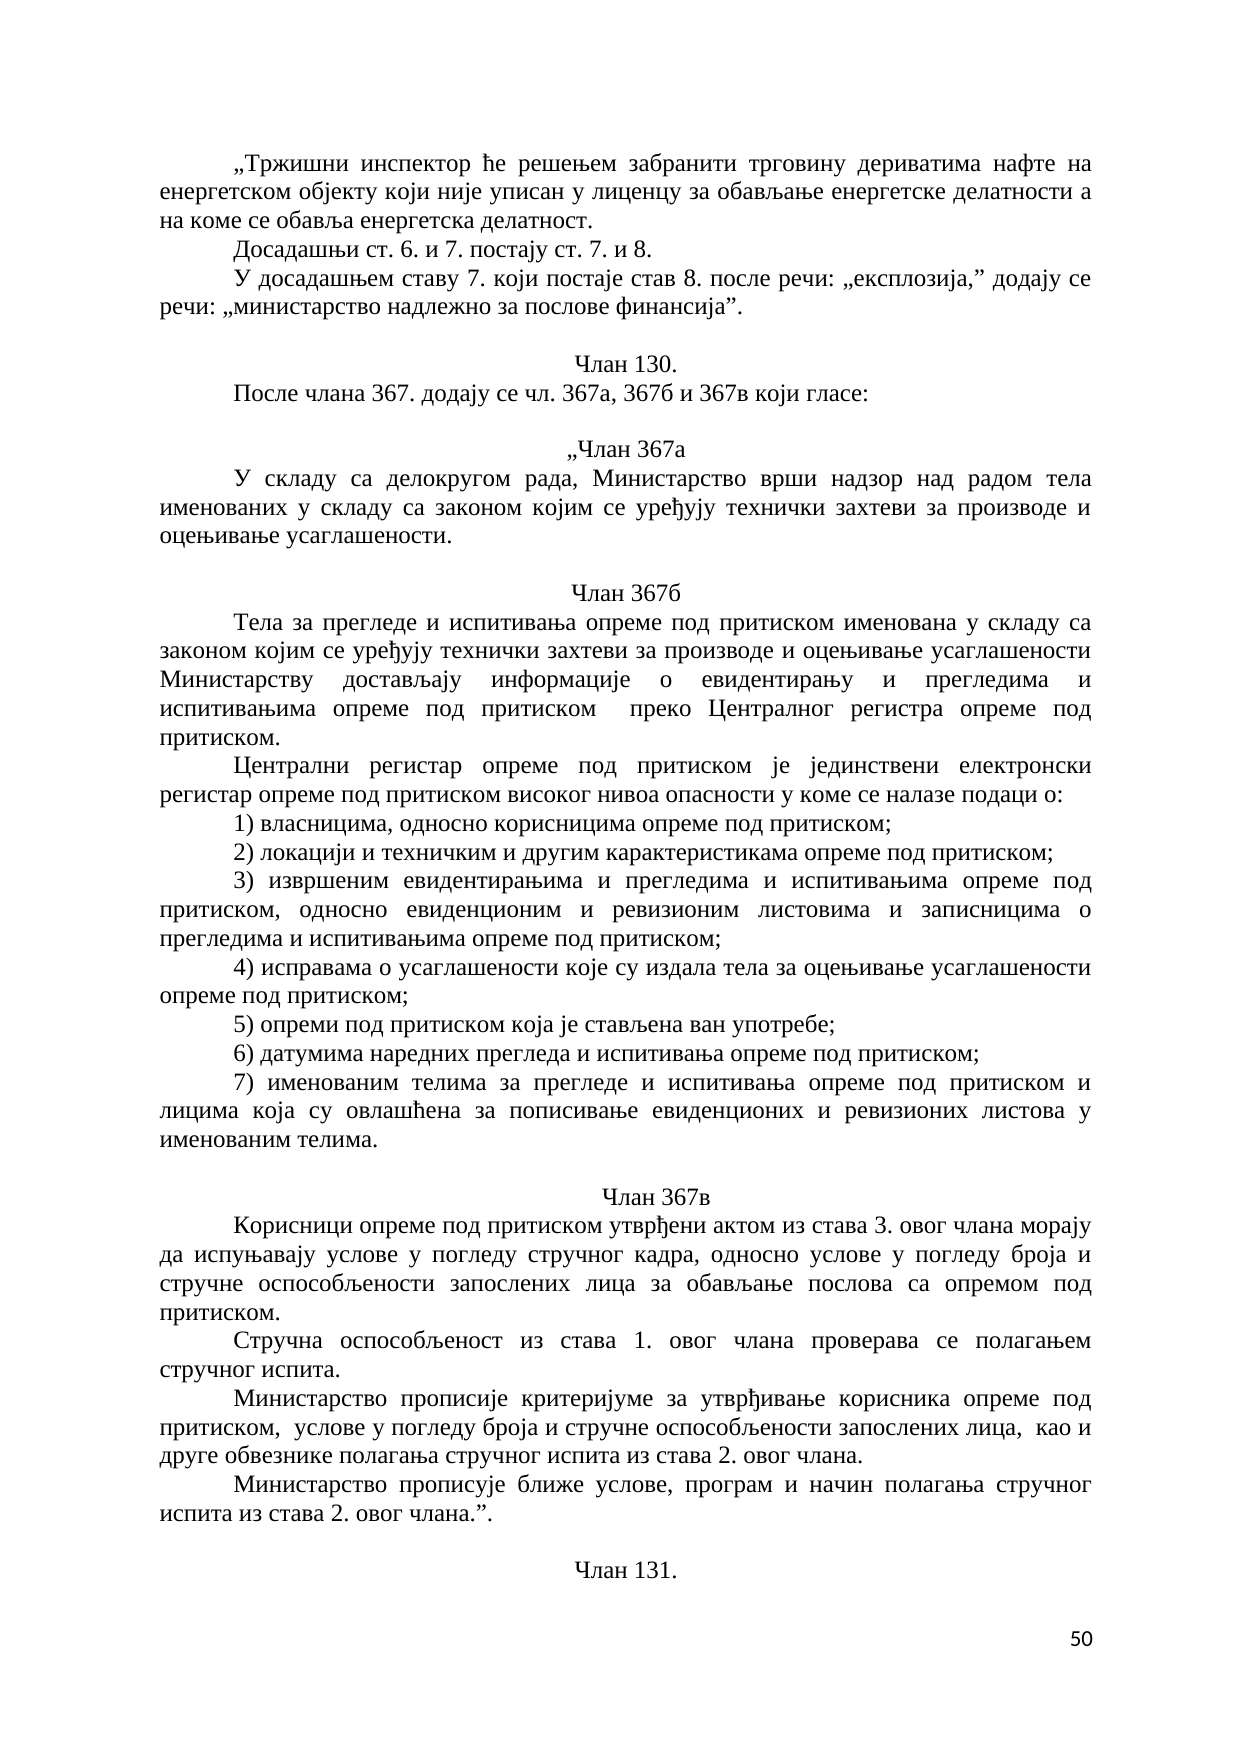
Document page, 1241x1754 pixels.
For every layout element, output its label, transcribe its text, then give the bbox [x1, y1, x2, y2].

text Тела за прегледе и испитивања опреме под притиском именована у складу са законом којим се уређују технички захтеви за производе и оцењивање усаглашености Министарству достављају информације о евидентирању и прегледима и испитивањима опреме под притиском преко Централног регистра опреме под притиском. [159, 607, 1093, 751]
text Централни регистар опреме под притиском је јединствени електронски регистар опреме под притиском високог нивоа опасности у коме се налазе подаци о: [159, 751, 1093, 808]
text После члана 367. додају се чл. 367а, 367б и 367в који гласе: [159, 378, 1093, 406]
text 7) именованим телима за прегледе и испитивања опреме под притиском и лицима која су овлашћена за пописивање евиденционих и ревизионих листова у именованим телима. [159, 1067, 1093, 1153]
text Министарство прописује ближе услове, програм и начин полагања стручног испита из става 2. oвог члана.ˮ. [159, 1469, 1093, 1527]
text „Тржишни инспектор ће решењем забранити трговину дериватима нафте на енергетском објекту који није уписан у лиценцу за обављање енергетске делатности а на коме се обавља енергетска делатност. [159, 148, 1093, 234]
text Члан 131. [159, 1556, 1093, 1584]
text Министарство прописије критеријуме за утврђивање корисника опреме под притиском, услове у погледу броја и стручне оспособљености запослених лица, као и друге обвезнике полагања стручног испита из става 2. oвог члана. [159, 1383, 1093, 1469]
text 6) датумима наредних прегледа и испитивања опреме под притиском; [159, 1038, 1093, 1067]
text 1) власницима, односно корисницима опреме под притиском; [159, 808, 1093, 837]
text 4) исправама о усаглашености које су издала тела за оцењивање усаглашености опреме под притиском; [159, 952, 1093, 1009]
text Члан 130. [159, 349, 1093, 378]
text „Члан 367а [159, 434, 1093, 463]
text Стручна оспособљеност из става 1. oвог члана проверава се полагањем стручног испита. [159, 1326, 1093, 1383]
text Члан 367б [159, 578, 1093, 607]
text 3) извршеним евидентирањима и прегледима и испитивањима опреме под притиском, односно евиденционим и ревизионим листовима и записницима о прегледима и испитивањима опреме под притиском; [159, 866, 1093, 952]
text Досадашњи ст. 6. и 7. постају ст. 7. и 8. [159, 234, 1093, 263]
text Члан 367в [528, 1182, 1093, 1211]
text У досадашњем ставу 7. који постаје став 8. после речи: „експлозија,ˮ додају се речи: „министарство надлежно за послове финансијаˮ. [159, 263, 1093, 320]
text 2) локацији и техничким и другим карактеристикама опреме под притиском; [159, 837, 1093, 866]
text У складу са делокругом рада, Министарство врши надзор над радом тела именованих у складу са зaконом којим се уређују технички захтеви за производе и оцењивање усаглашености. [159, 463, 1093, 549]
text Корисници опреме под притиском утврђени актом из става 3. oвог члана морају да испуњавају услове у погледу стручног кадра, односно услове у погледу броја и стручне оспособљености запослених лица за обављање послова са опремом под притиском. [159, 1211, 1093, 1326]
text 5) опреми под притиском која је стављена ван употребе; [159, 1009, 1093, 1038]
